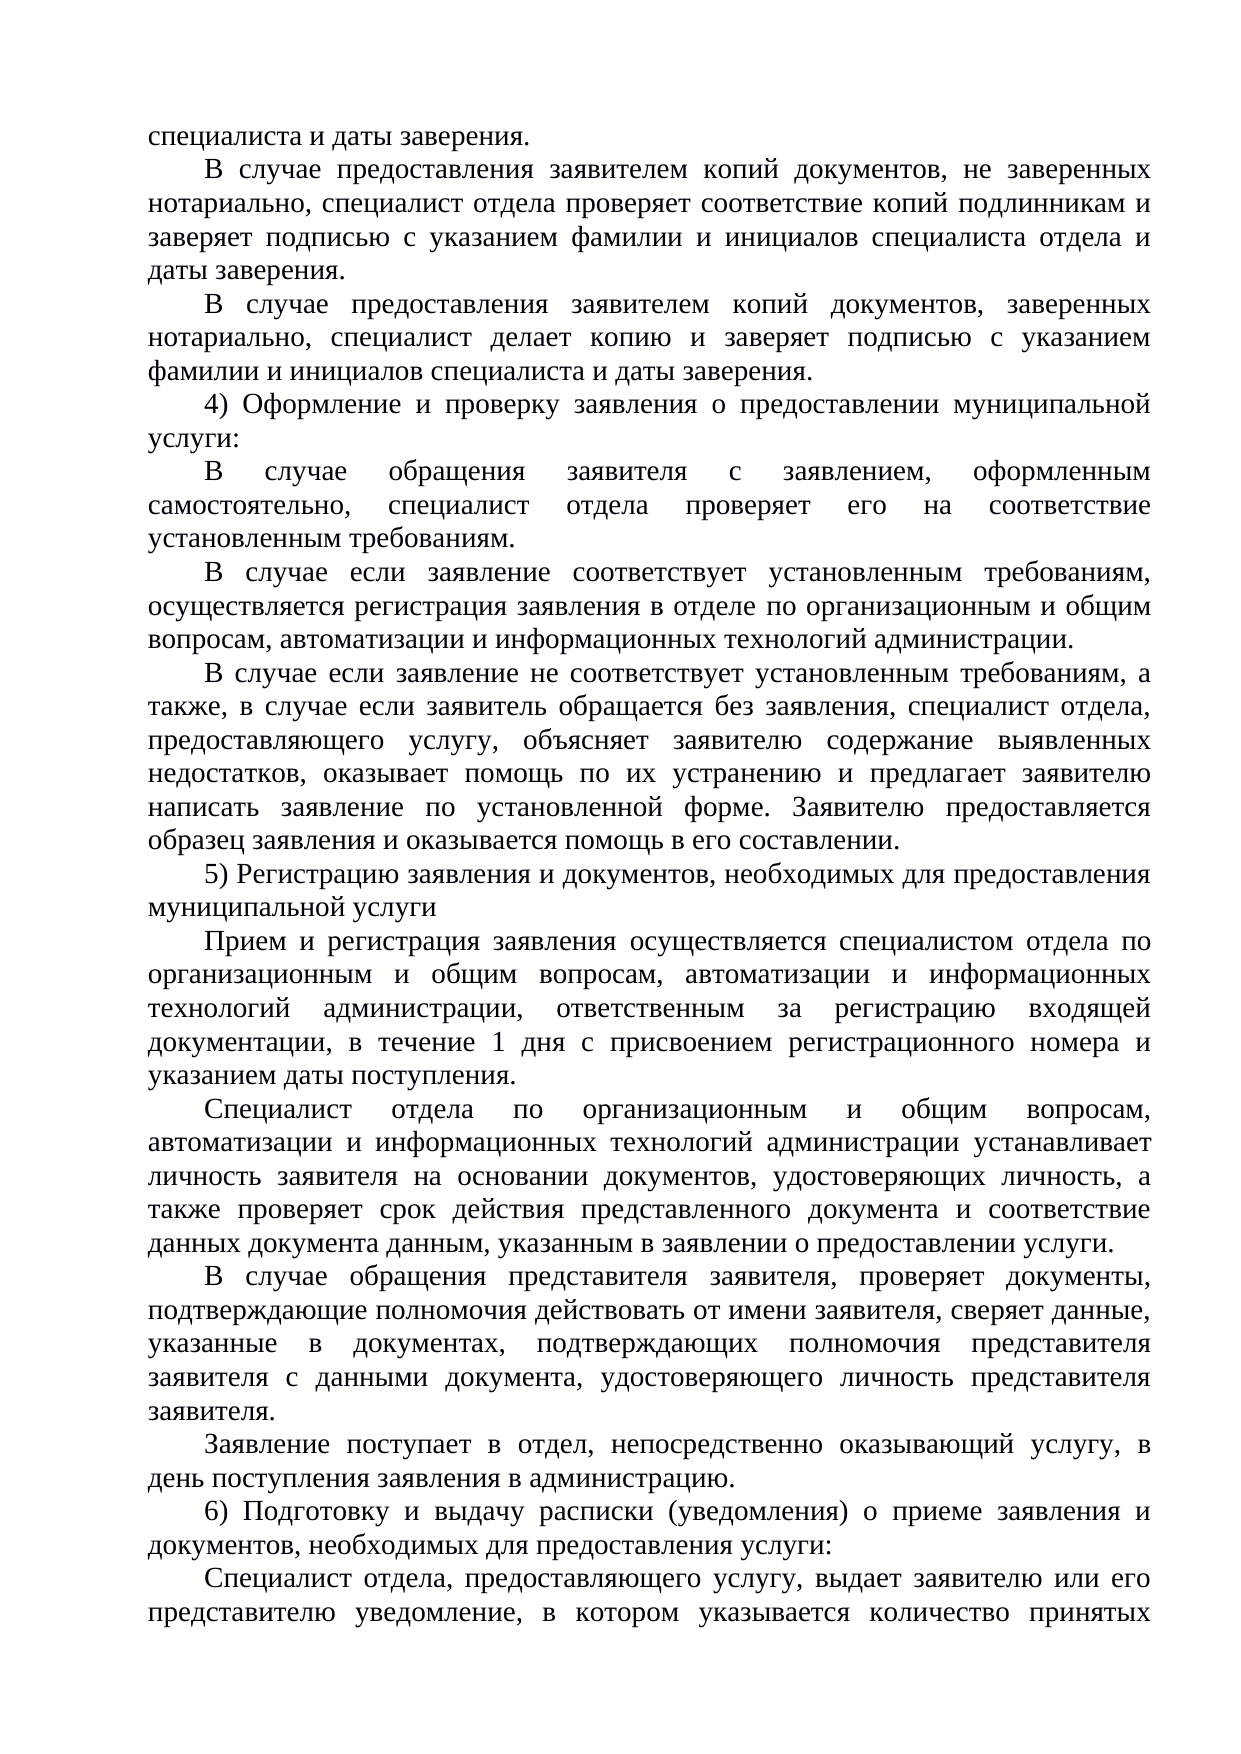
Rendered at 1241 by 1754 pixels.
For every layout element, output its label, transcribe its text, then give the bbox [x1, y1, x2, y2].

text В случае обращения заявителя с заявлением, оформленным самостоятельно, специалист отдела проверяет его на соответствие установленным требованиям. [148, 453, 1152, 554]
text 6) Подготовку и выдачу расписки (уведомления) о приеме заявления и документов, необходимых для предоставления услуги: [148, 1493, 1152, 1560]
text Заявление поступает в отдел, непосредственно оказывающий услугу, в день поступления заявления в администрацию. [148, 1426, 1152, 1493]
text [148, 1560, 1152, 1627]
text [148, 118, 1152, 152]
text В случае если заявление не соответствует установленным требованиям, а также, в случае если заявитель обращается без заявления, специалист отдела, предоставляющего услугу, объясняет заявителю содержание выявленных недостатков, оказывает помощь по их устранению и предлагает заявителю написать заявление по установленной форме. Заявителю предоставляется образец заявления и оказывается помощь в его составлении. [148, 655, 1152, 856]
text В случае предоставления заявителем копий документов, заверенных нотариально, специалист делает копию и заверяет подписью с указанием фамилии и инициалов специалиста и даты заверения. [148, 286, 1152, 386]
text 4) Оформление и проверку заявления о предоставлении муниципальной услуги: [148, 386, 1152, 453]
text В случае обращения представителя заявителя, проверяет документы, подтверждающие полномочия действовать от имени заявителя, сверяет данные, указанные в документах, подтверждающих полномочия представителя заявителя с данными документа, удостоверяющего личность представителя заявителя. [148, 1258, 1152, 1426]
text В случае предоставления заявителем копий документов, не заверенных нотариально, специалист отдела проверяет соответствие копий подлинникам и заверяет подписью с указанием фамилии и инициалов специалиста отдела и даты заверения. [148, 152, 1152, 286]
text Специалист отдела по организационным и общим вопросам, автоматизации и информационных технологий администрации устанавливает личность заявителя на основании документов, удостоверяющих личность, а также проверяет срок действия представленного документа и соответствие данных документа данным, указанным в заявлении о предоставлении услуги. [148, 1091, 1152, 1258]
text Прием и регистрация заявления осуществляется специалистом отдела по организационным и общим вопросам, автоматизации и информационных технологий администрации, ответственным за регистрацию входящей документации, в течение 1 дня с присвоением регистрационного номера и указанием даты поступления. [148, 923, 1152, 1091]
text В случае если заявление соответствует установленным требованиям, осуществляется регистрация заявления в отделе по организационным и общим вопросам, автоматизации и информационных технологий администрации. [148, 554, 1152, 655]
text 5) Регистрацию заявления и документов, необходимых для предоставления муниципальной услуги [148, 856, 1152, 923]
